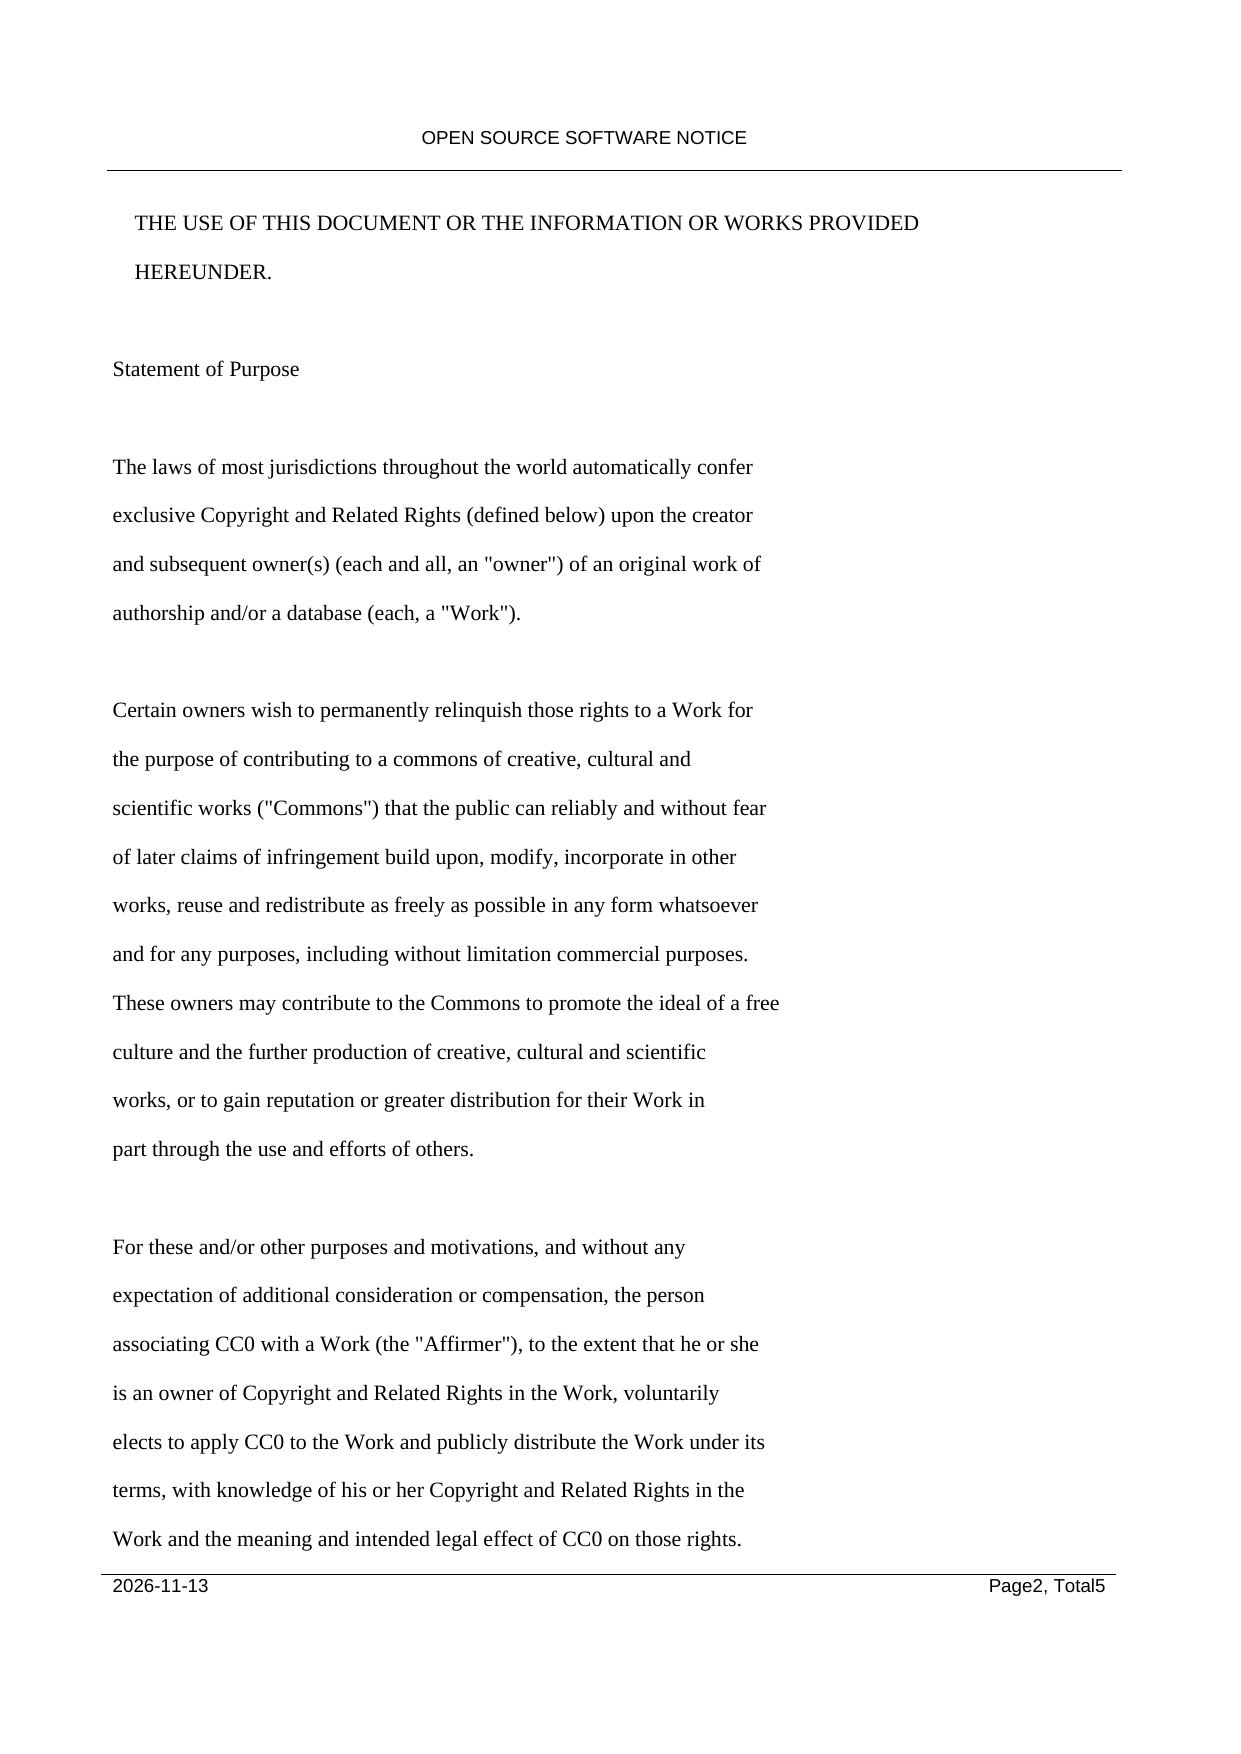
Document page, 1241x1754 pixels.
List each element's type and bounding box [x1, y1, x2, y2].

text [112, 206, 1128, 1555]
